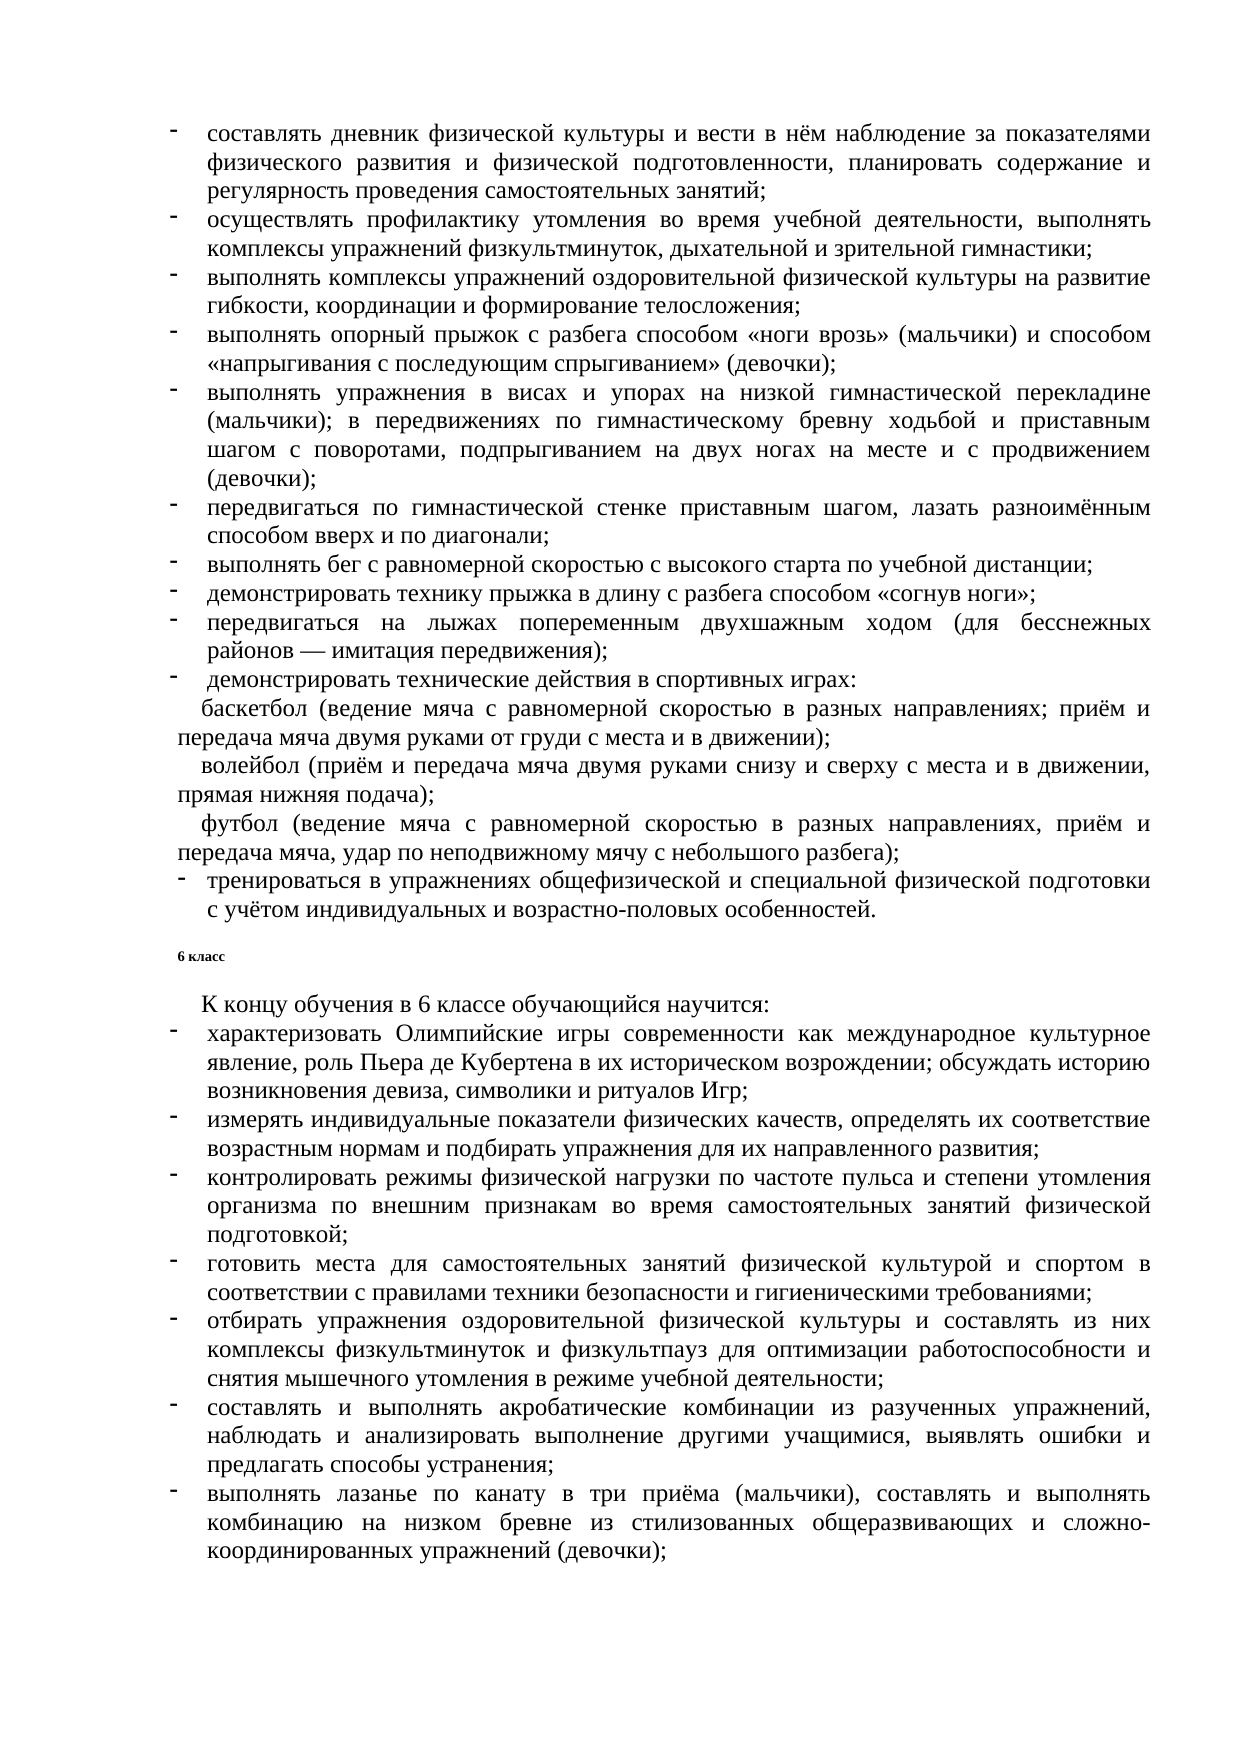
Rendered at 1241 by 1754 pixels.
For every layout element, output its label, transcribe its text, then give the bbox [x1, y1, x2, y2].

list демонстрировать технику прыжка в длину с разбега способом «согнув ноги»; [169, 578, 1152, 607]
text футбол (ведение мяча с равномерной скоростью в разных направлениях, приём и передача мяча, удар по неподвижному мячу с небольшого разбега); [177, 808, 1152, 866]
list тренироваться в упражнениях общефизической и специальной физической подготовки с учётом индивидуальных и возрастно-половых особенностей. [177, 866, 1152, 923]
text баскетбол (ведение мяча с равномерной скоростью в разных направлениях; приём и передача мяча двумя руками от груди с места и в движении); [177, 693, 1152, 751]
list измерять индивидуальные показатели физических качеств, определять их соответствие возрастным нормам и подбирать упражнения для их направленного развития; [169, 1104, 1152, 1162]
text К концу обучения в 6 классе обучающийся научится: [177, 989, 1152, 1018]
list готовить места для самостоятельных занятий физической культурой и спортом в соответствии с правилами техники безопасности и гигиеническими требованиями; [169, 1248, 1152, 1306]
list выполнять опорный прыжок с разбега способом «ноги врозь» (мальчики) и способом «напрыгивания с последующим спрыгиванием» (девочки); [169, 319, 1152, 377]
list выполнять упражнения в висах и упорах на низкой гимнастической перекладине (мальчики); в передвижениях по гимнастическому бревну ходьбой и приставным шагом с поворотами, подпрыгиванием на двух ногах на месте и с продвижением (девочки); [169, 377, 1152, 492]
list отбирать упражнения оздоровительной физической культуры и составлять из них комплексы физкультминуток и физкультпауз для оптимизации работоспособности и снятия мышечного утомления в режиме учебной деятельности; [169, 1306, 1152, 1392]
list передвигаться на лыжах попеременным двухшажным ходом (для бесснежных районов — имитация передвижения); [169, 607, 1152, 664]
list выполнять бег с равномерной скоростью с высокого старта по учебной дистанции; [169, 549, 1152, 578]
text волейбол (приём и передача мяча двумя руками снизу и сверху с места и в движении, прямая нижняя подача); [177, 751, 1152, 808]
list выполнять комплексы упражнений оздоровительной физической культуры на развитие гибкости, координации и формирование телосложения; [169, 262, 1152, 319]
list контролировать режимы физической нагрузки по частоте пульса и степени утомления организма по внешним признакам во время самостоятельных занятий физической подготовкой; [169, 1162, 1152, 1248]
list демонстрировать технические действия в спортивных играх: [169, 664, 1152, 693]
list выполнять лазанье по канату в три приёма (мальчики), составлять и выполнять комбинацию на низком бревне из стилизованных общеразвивающих и сложно-координированных упражнений (девочки); [169, 1478, 1152, 1564]
list составлять дневник физической культуры и вести в нём наблюдение за показателями физического развития и физической подготовленности, планировать содержание и регулярность проведения самостоятельных занятий; [169, 118, 1152, 204]
list характеризовать Олимпийские игры современности как международное культурное явление, роль Пьера де Кубертена в их историческом возрождении; обсуждать историю возникновения девиза, символики и ритуалов Игр; [169, 1018, 1152, 1104]
list составлять и выполнять акробатические комбинации из разученных упражнений, наблюдать и анализировать выполнение другими учащимися, выявлять ошибки и предлагать способы устранения; [169, 1392, 1152, 1478]
list передвигаться по гимнастической стенке приставным шагом, лазать разноимённым способом вверх и по диагонали; [169, 492, 1152, 549]
text 6 класс [177, 948, 1152, 977]
list осуществлять профилактику утомления во время учебной деятельности, выполнять комплексы упражнений физкультминуток, дыхательной и зрительной гимнастики; [169, 204, 1152, 262]
